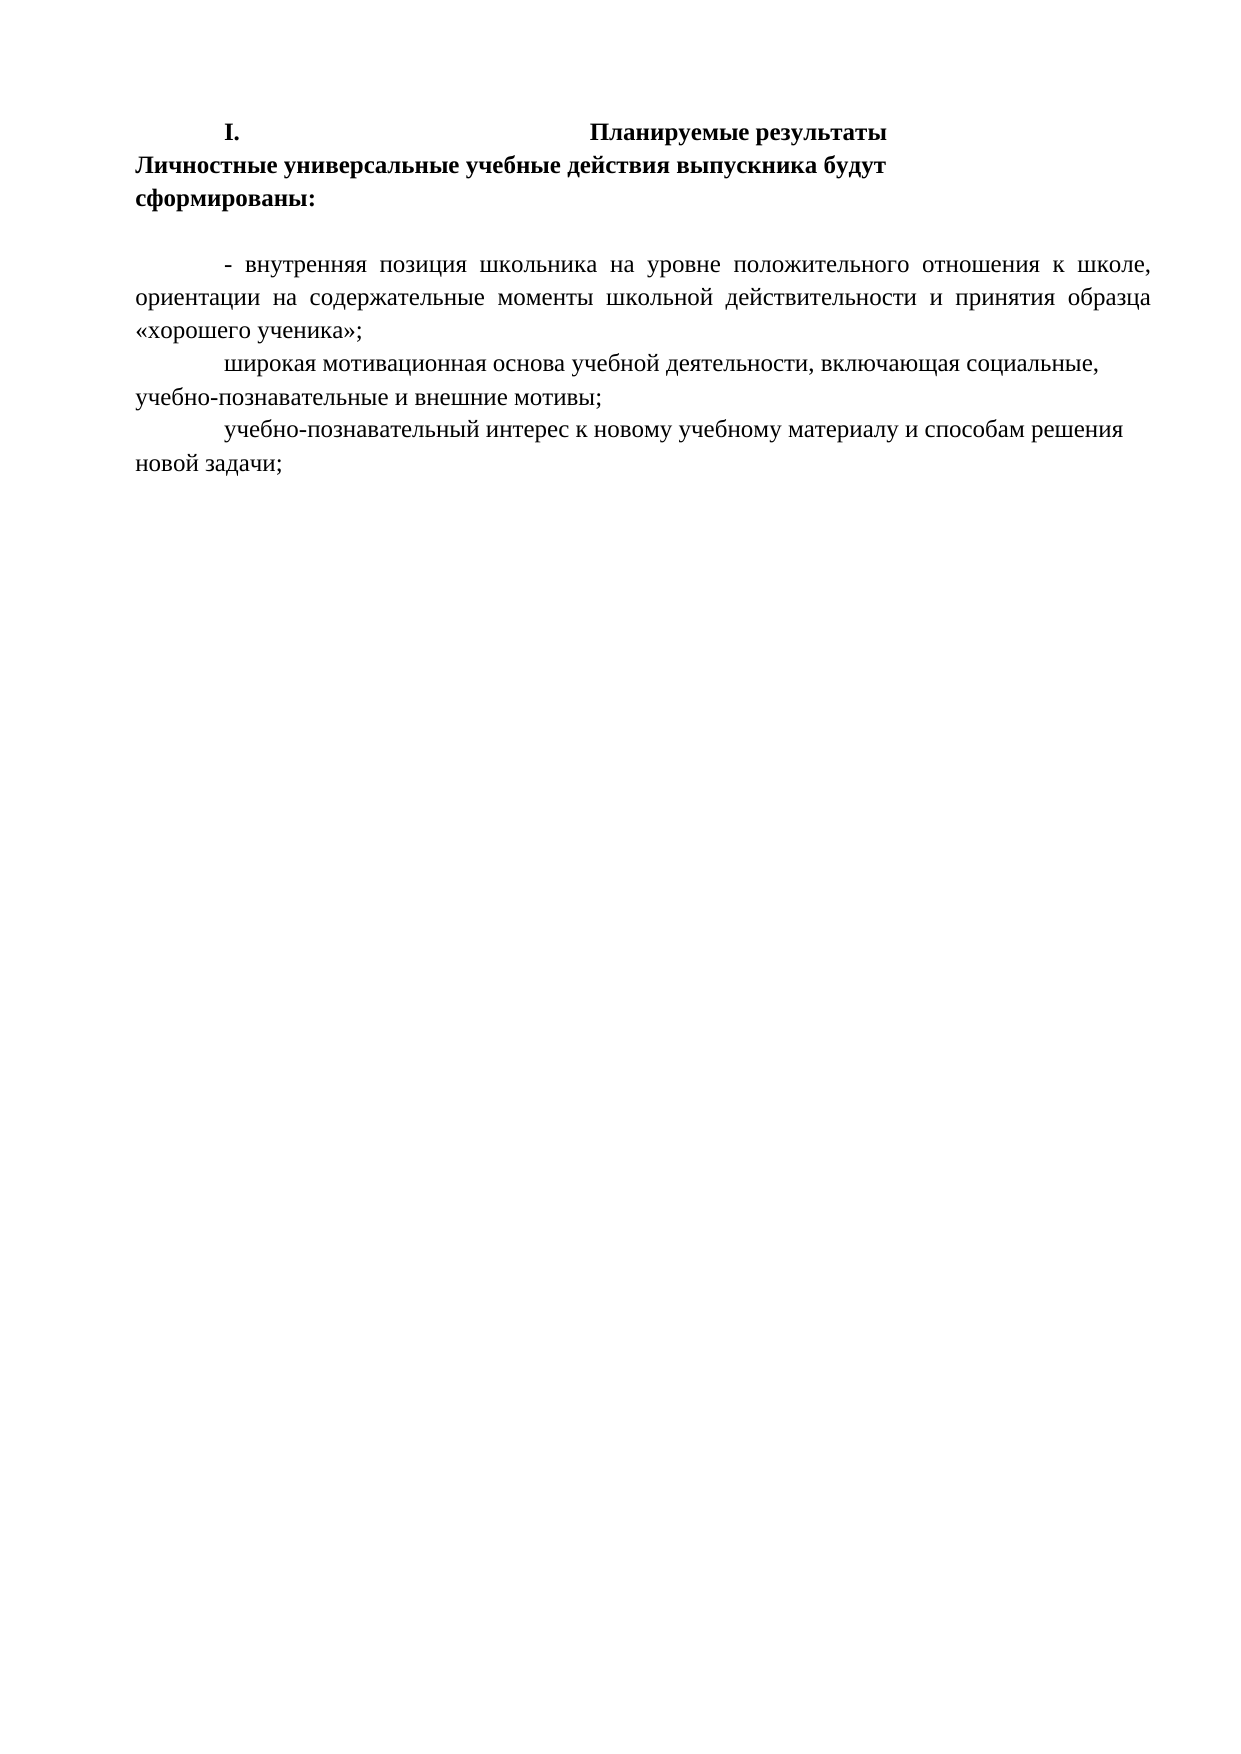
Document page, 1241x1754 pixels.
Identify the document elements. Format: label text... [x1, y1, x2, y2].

list Планируемые результаты Личностные универсальные учебные действия выпускника будут сформированы: [135, 117, 969, 212]
text - внутренняя позиция школьника на уровне положительного отношения к школе, ориентации на содержательные моменты школьной действительности и принятия образца «хорошего ученика»; [135, 249, 1152, 344]
text широкая мотивационная основа учебной деятельности, включающая социальные, учебно-познавательные и внешние мотивы; [135, 348, 1152, 410]
text учебно-познавательный интерес к новому учебному материалу и способам решения новой задачи; [135, 414, 1150, 476]
